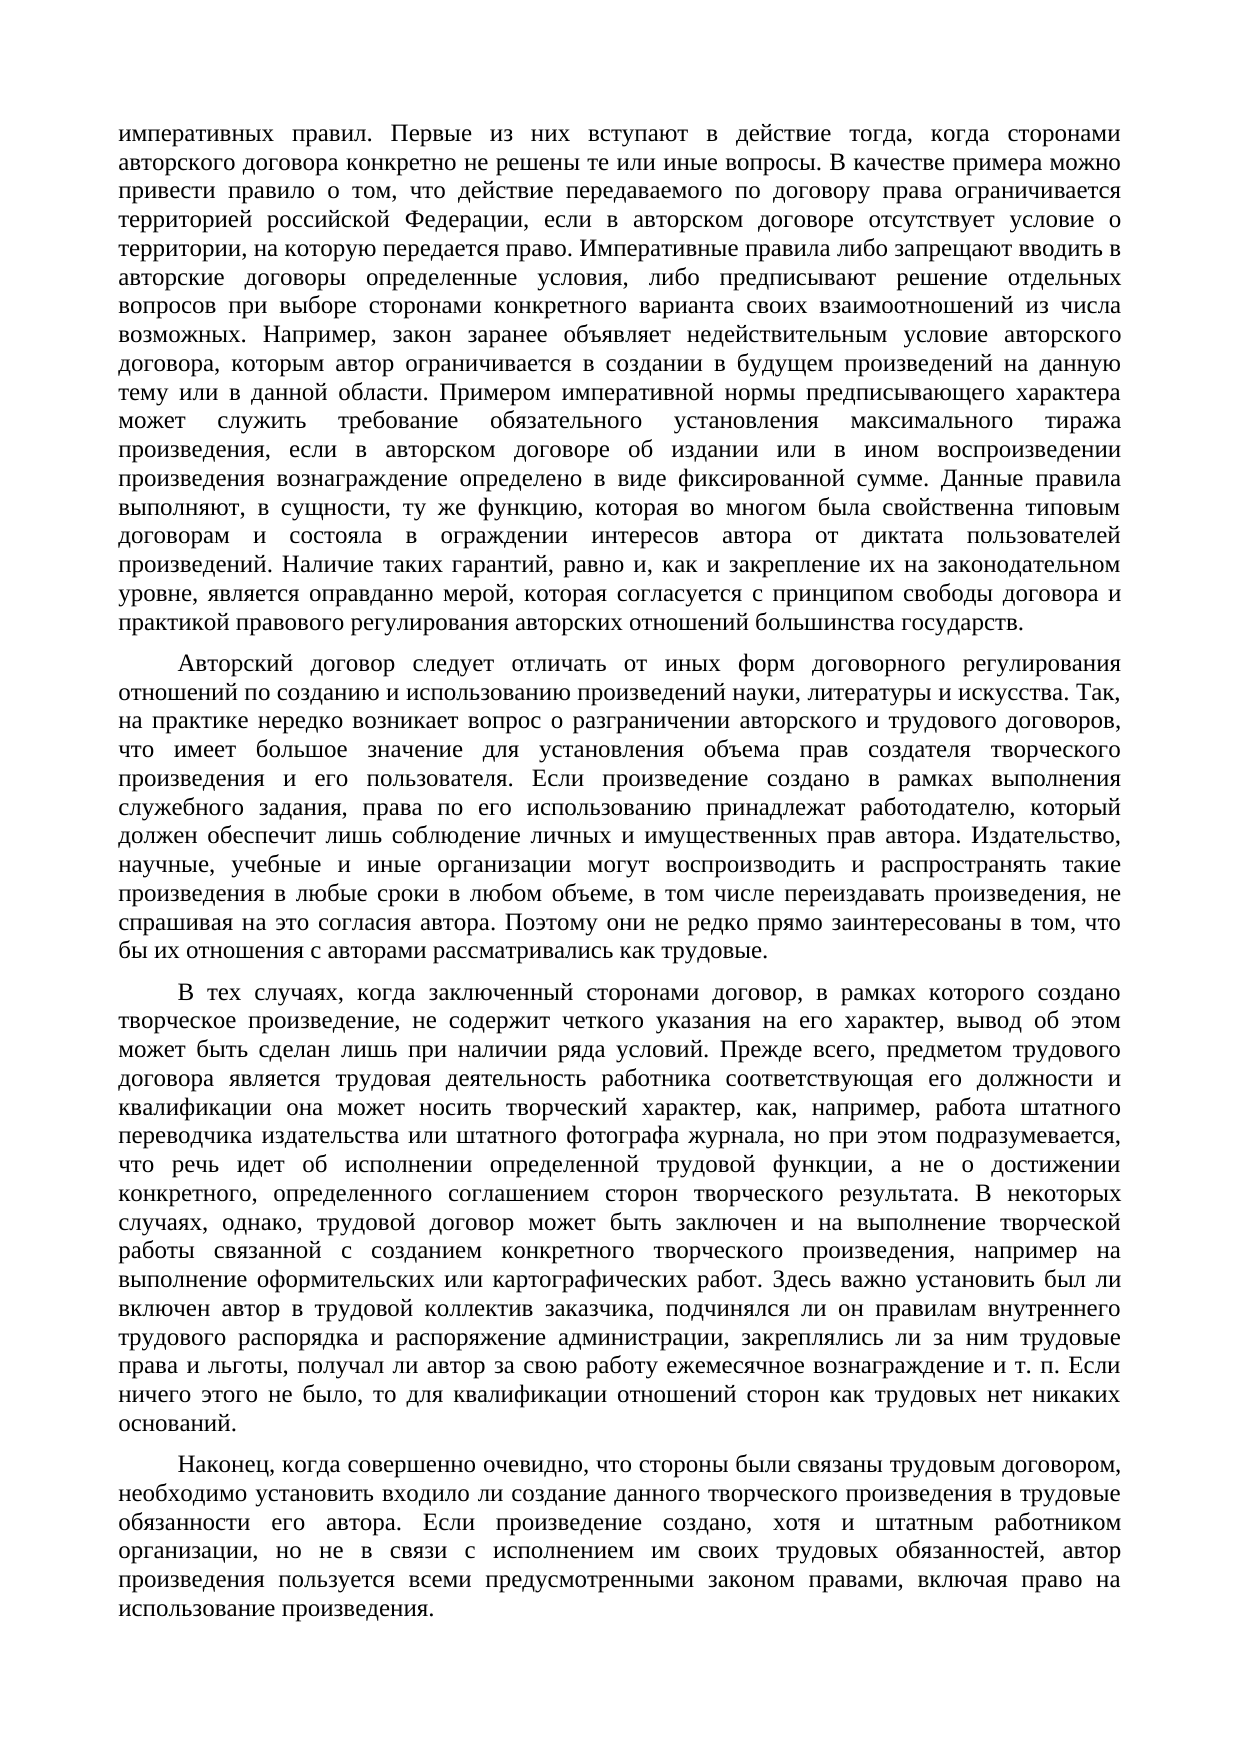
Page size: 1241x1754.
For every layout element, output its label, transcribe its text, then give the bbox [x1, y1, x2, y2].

text В тех случаях, когда заключенный сторонами договор, в рамках которого создано творческое произведение, не содержит четкого указания на его характер, вывод об этом может быть сделан лишь при наличии ряда условий. Прежде всего, предметом трудового договора является трудовая деятельность работника соответствующая его должности и квалификации она может носить творческий характер, как, например, работа штатного переводчика издательства или штатного фотографа журнала, но при этом подразумевается, что речь идет об исполнении определенной трудовой функции, а не о достижении конкретного, определенного соглашением сторон творческого результата. В некоторых случаях, однако, трудовой договор может быть заключен и на выполнение творческой работы связанной с созданием конкретного творческого произведения, например на выполнение оформительских или картографических работ. Здесь важно установить был ли включен автор в трудовой коллектив заказчика, подчинялся ли он правилам внутреннего трудового распорядка и распоряжение администрации, закреплялись ли за ним трудовые права и льготы, получал ли автор за свою работу ежемесячное вознаграждение и т. п. Если ничего этого не было, то для квалификации отношений сторон как трудовых нет никаких оснований. [118, 977, 1122, 1437]
text Наконец, когда совершенно очевидно, что стороны были связаны трудовым договором, необходимо установить входило ли создание данного творческого произведения в трудовые обязанности его автора. Если произведение создано, хотя и штатным работником организации, но не в связи с исполнением им своих трудовых обязанностей, автор произведения пользуется всеми предусмотренными законом правами, включая право на использование произведения. [118, 1449, 1122, 1622]
text Авторский договор следует отличать от иных форм договорного регулирования отношений по созданию и использованию произведений науки, литературы и искусства. Так, на практике нередко возникает вопрос о разграничении авторского и трудового договоров, что имеет большое значение для установления объема прав создателя творческого произведения и его пользователя. Если произведение создано в рамках выполнения служебного задания, права по его использованию принадлежат работодателю, который должен обеспечит лишь соблюдение личных и имущественных прав автора. Издательство, научные, учебные и иные организации могут воспроизводить и распространять такие произведения в любые сроки в любом объеме, в том числе переиздавать произведения, не спрашивая на это согласия автора. Поэтому они не редко прямо заинтересованы в том, что бы их отношения с авторами рассматривались как трудовые. [118, 648, 1122, 964]
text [118, 118, 1122, 636]
